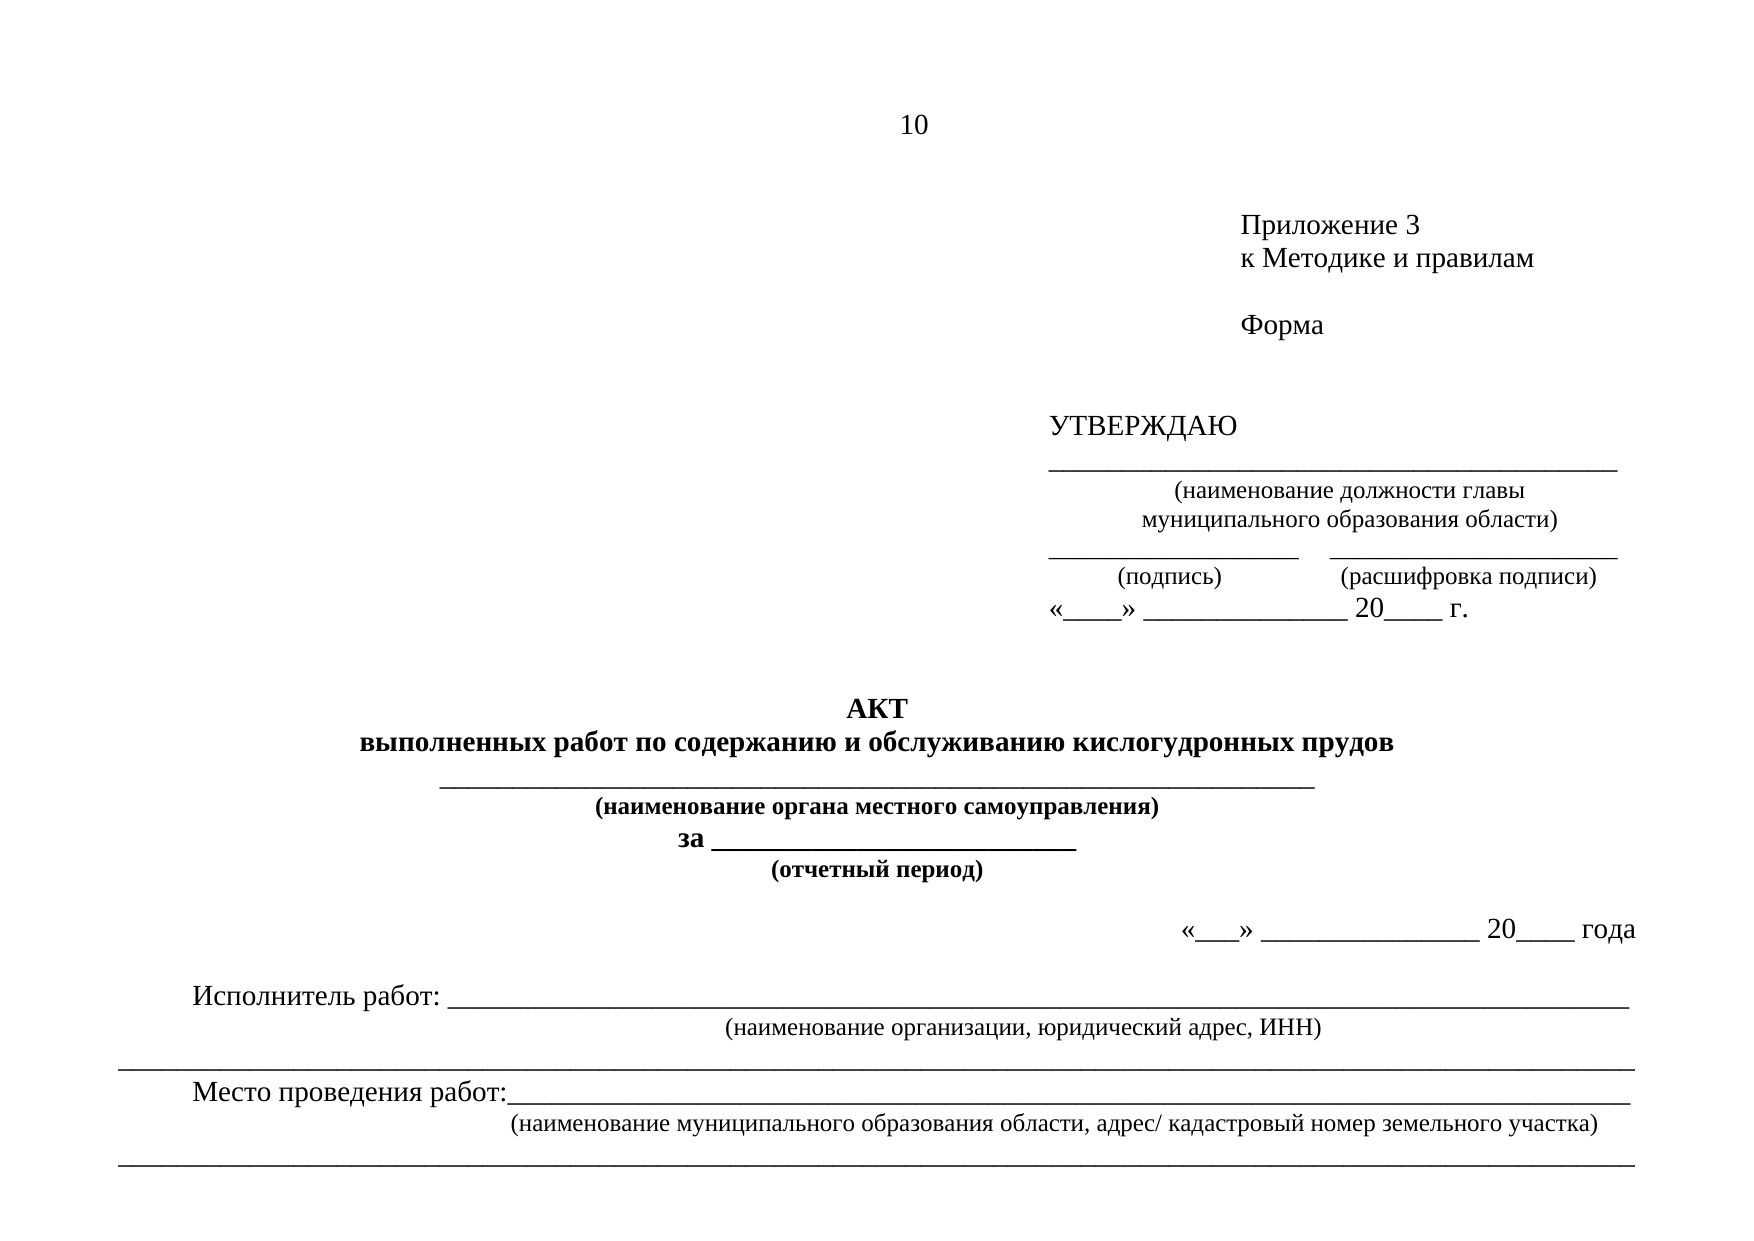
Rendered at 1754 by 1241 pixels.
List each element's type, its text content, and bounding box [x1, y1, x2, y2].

text (отчетный период) [118, 854, 1636, 882]
text «___» _______________ 20____ года [118, 911, 1636, 945]
text ____________________________________________________________ [118, 758, 1636, 791]
text _______________________________________ [1048, 442, 1636, 475]
text «____» ______________ 20____ г. [1048, 590, 1636, 624]
text (наименование организации, юридический адрес, ИНН) [118, 1012, 1636, 1041]
text ________________________________________________________________________________________________________ [118, 1136, 1636, 1170]
text Форма [827, 307, 1636, 341]
text ________________________________________________________________________________________________________ [118, 1041, 1636, 1074]
text к Методике и правилам [1240, 240, 1636, 274]
text муниципального образования области) [1048, 504, 1651, 533]
text (подпись) (расшифровка подписи) [1048, 561, 1636, 590]
text выполненных работ по содержанию и обслуживанию кислогудронных прудов [118, 724, 1636, 758]
text УТВЕРЖДАЮ [1048, 408, 1636, 442]
text ____________________ _______________________ [1048, 533, 1636, 561]
text (наименование должности главы [1048, 475, 1651, 504]
text (наименование органа местного самоуправления) [118, 791, 1636, 820]
text АКТ [118, 691, 1636, 724]
text за _________________________ [118, 820, 1636, 854]
text Исполнитель работ: _________________________________________________________________________________ [118, 978, 1636, 1012]
text (наименование муниципального образования области, адрес/ кадастровый номер земельного участка) [118, 1108, 1636, 1136]
text Приложение 3 [1240, 207, 1636, 240]
text Место проведения работ:_____________________________________________________________________________ [118, 1074, 1636, 1108]
